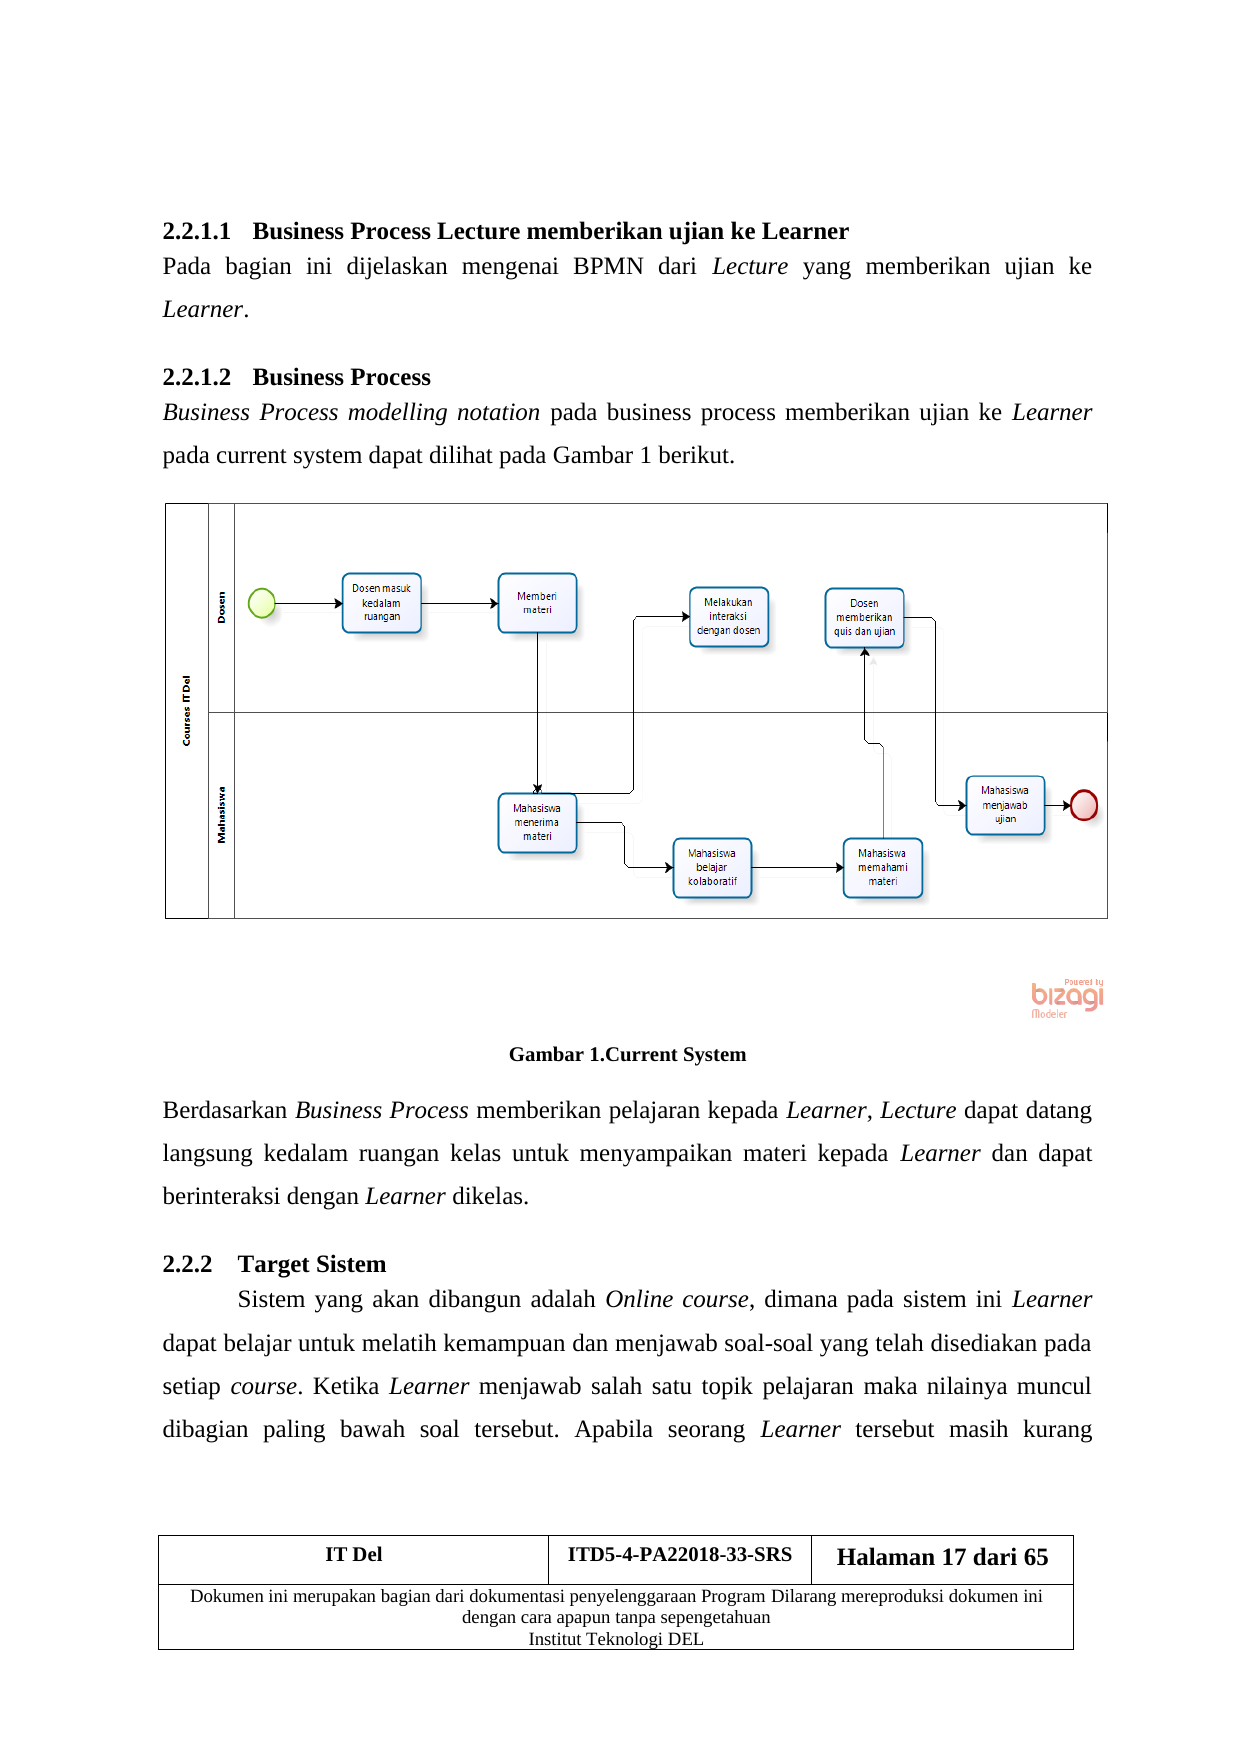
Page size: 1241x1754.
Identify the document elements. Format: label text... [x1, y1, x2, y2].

subtitle Business Process Lecture memberikan ujian ke Learner [162, 216, 1092, 244]
text Berdasarkan Business Process memberikan pelajaran kepada Learner, Lecture dapat datang langsung kedalam ruangan kelas untuk menyampaikan materi kepada Learner dan dapat berinteraksi dengan Learner dikelas. [162, 1095, 1092, 1210]
subtitle Target Sistem [162, 1249, 1092, 1278]
text Gambar 1.Current System [162, 1042, 1092, 1066]
text Pada bagian ini dijelaskan mengenai BPMN dari Lecture yang memberikan ujian ke Learner. [162, 251, 1092, 323]
picture [147, 483, 1124, 1028]
text Business Process modelling notation pada business process memberikan ujian ke Learner pada current system dapat dilihat pada Gambar 1 berikut. [162, 397, 1092, 469]
subtitle Business Process [162, 362, 1092, 391]
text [162, 1284, 1092, 1443]
